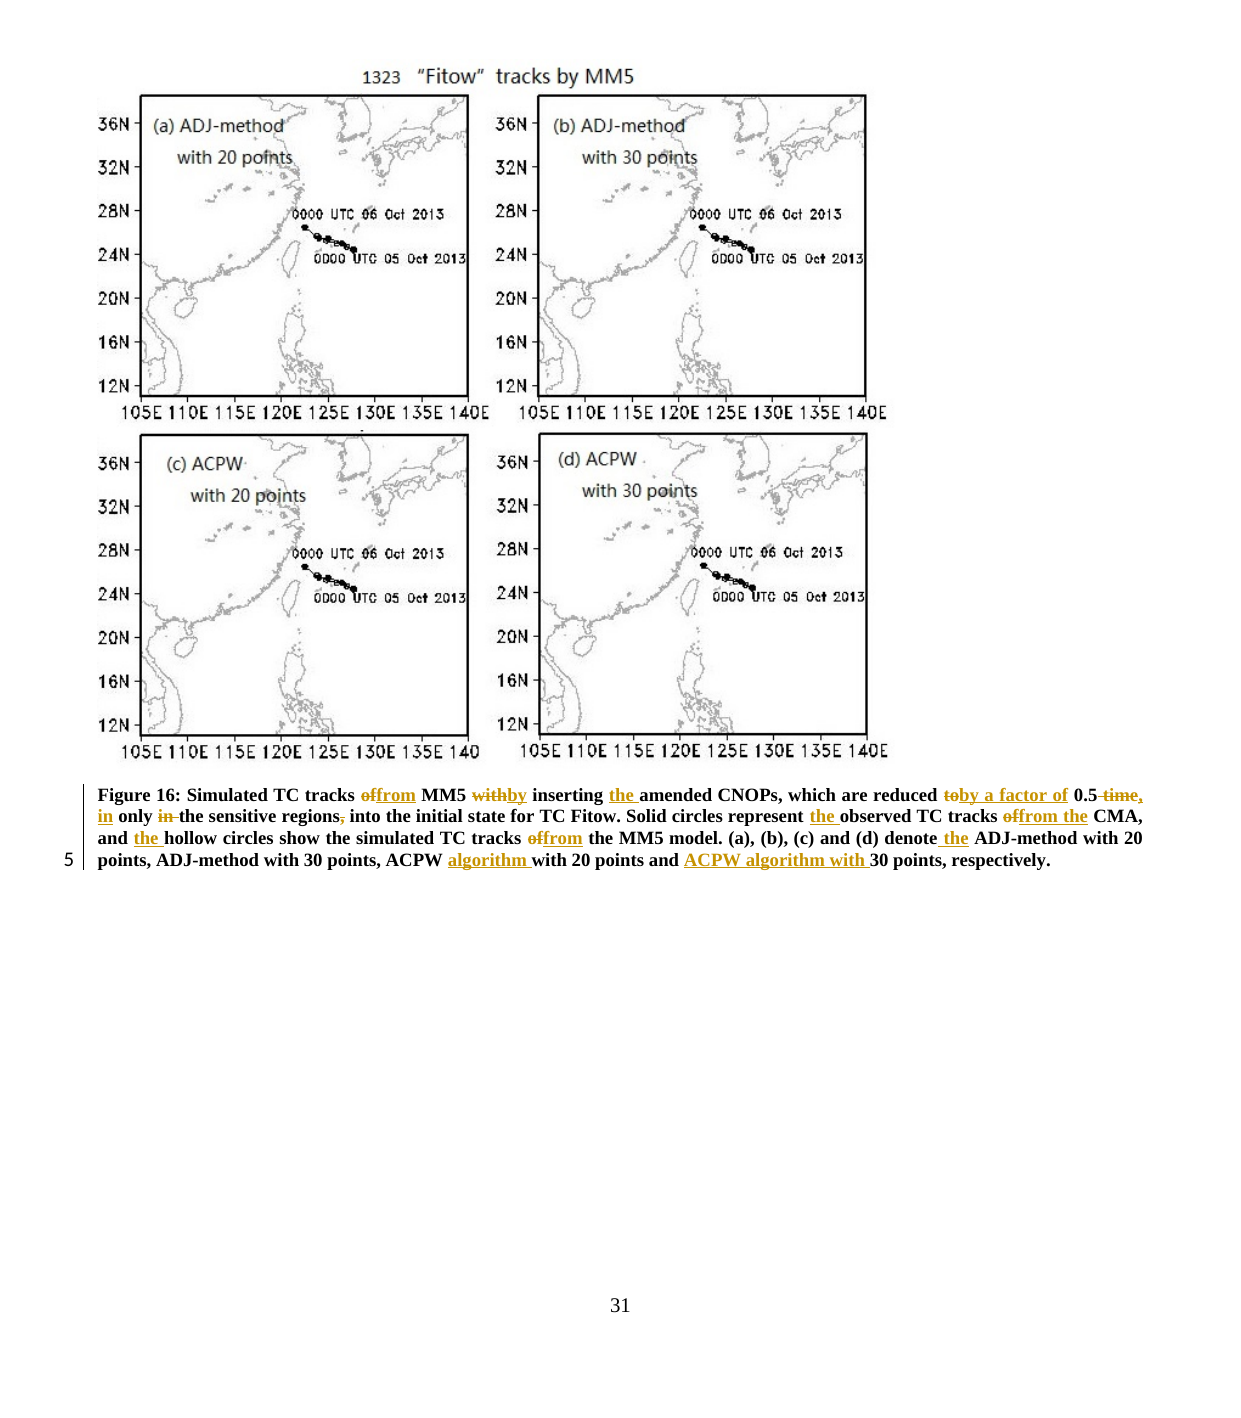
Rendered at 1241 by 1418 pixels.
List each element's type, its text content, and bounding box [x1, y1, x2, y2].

text Figure 16: Simulated TC tracks MM5 inserting amended CNOPs, which are reduced 0.5 only the sensitive regions into the initial state for TC Fitow. Solid circles represent observed TC tracks CMA, and hollow circles show the simulated TC tracks the MM5 model. (a), (b), (c) and (d) denote ADJ-method with 20 points, ADJ-method with 30 points, ACPW with 20 points and 30 points, respectively. [97, 784, 1143, 870]
picture [97, 59, 897, 772]
